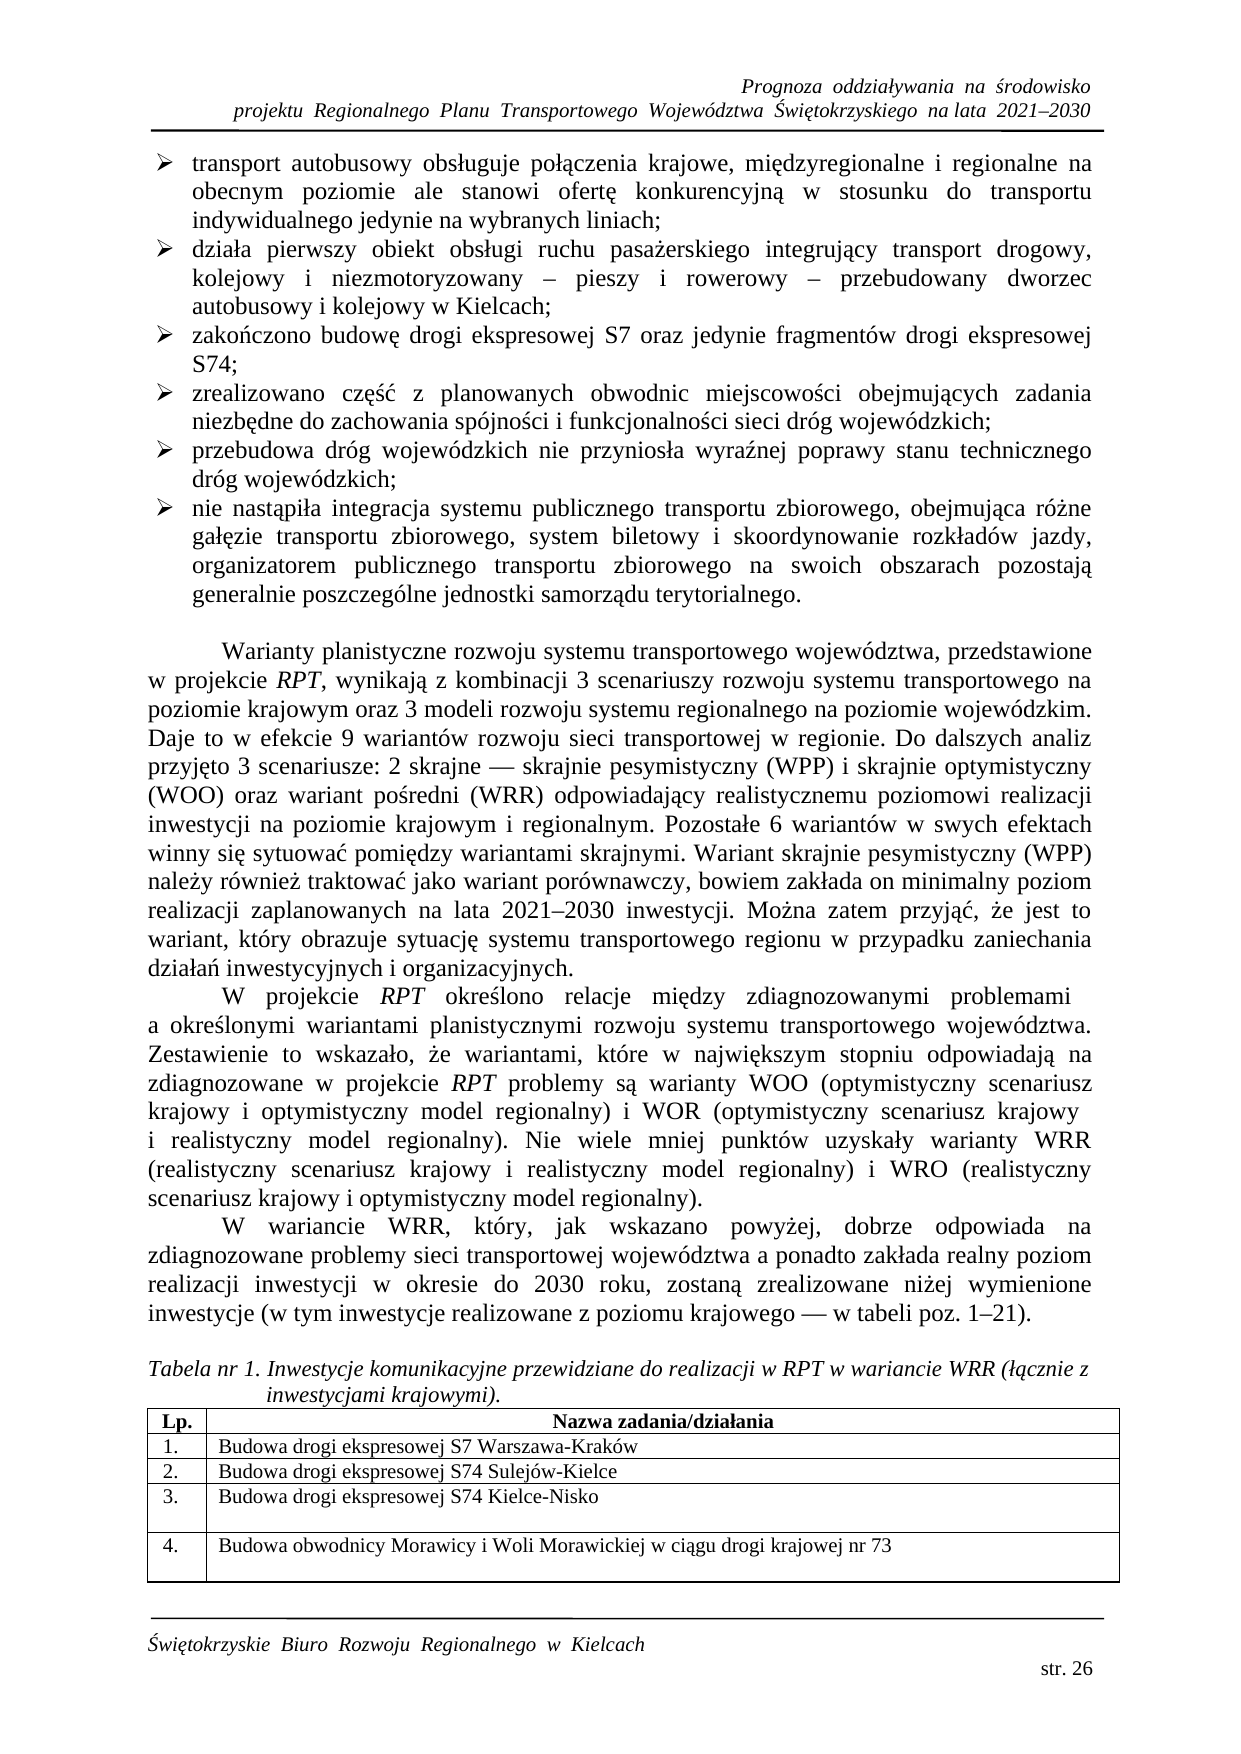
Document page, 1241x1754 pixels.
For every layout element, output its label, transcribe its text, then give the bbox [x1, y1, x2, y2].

text Warianty planistyczne rozwoju systemu transportowego województwa, przedstawione w projekcie RPT, wynikają z kombinacji 3 scenariuszy rozwoju systemu transportowego na poziomie krajowym oraz 3 modeli rozwoju systemu regionalnego na poziomie wojewódzkim. Daje to w efekcie 9 wariantów rozwoju sieci transportowej w regionie. Do dalszych analiz przyjęto 3 scenariusze: 2 skrajne — skrajnie pesymistyczny (WPP) i skrajnie optymistyczny (WOO) oraz wariant pośredni (WRR) odpowiadający realistycznemu poziomowi realizacji inwestycji na poziomie krajowym i regionalnym. Pozostałe 6 wariantów w swych efektach winny się sytuować pomiędzy wariantami skrajnymi. Wariant skrajnie pesymistyczny (WPP) należy również traktować jako wariant porównawczy, bowiem zakłada on minimalny poziom realizacji zaplanowanych na lata 2021–2030 inwestycji. Można zatem przyjąć, że jest to wariant, który obrazuje sytuację systemu transportowego regionu w przypadku zaniechania działań inwestycyjnych i organizacyjnych. [148, 636, 1093, 981]
list zakończono budowę drogi ekspresowej S7 oraz jedynie fragmentów drogi ekspresowej S74; [155, 320, 1093, 378]
list działa pierwszy obiekt obsługi ruchu pasażerskiego integrujący transport drogowy, kolejowy i niezmotoryzowany – pieszy i rowerowy – przebudowany dworzec autobusowy i kolejowy w Kielcach; [155, 234, 1093, 320]
list nie nastąpiła integracja systemu publicznego transportu zbiorowego, obejmująca różne gałęzie transportu zbiorowego, system biletowy i skoordynowanie rozkładów jazdy, organizatorem publicznego transportu zbiorowego na swoich obszarach pozostają generalnie poszczególne jednostki samorządu terytorialnego. [155, 493, 1093, 608]
table_header Nazwa zadania/działania [207, 1409, 1119, 1433]
table_cell Budowa drogi ekspresowej S74 Sulejów-Kielce [207, 1459, 1119, 1483]
text Tabela nr 1. Inwestycje komunikacyjne przewidziane do realizacji w RPT w wariancie WRR (łącznie z inwestycjami krajowymi). [148, 1355, 1093, 1408]
table_cell [148, 1533, 206, 1581]
list przebudowa dróg wojewódzkich nie przyniosła wyraźnej poprawy stanu technicznego dróg wojewódzkich; [155, 435, 1093, 493]
table_header Lp. [148, 1409, 206, 1433]
text W wariancie WRR, który, jak wskazano powyżej, dobrze odpowiada na zdiagnozowane problemy sieci transportowej województwa a ponadto zakłada realny poziom realizacji inwestycji w okresie do 2030 roku, zostaną zrealizowane niżej wymienione inwestycje (w tym inwestycje realizowane z poziomu krajowego — w tabeli poz. 1–21). [148, 1211, 1093, 1326]
table_cell [148, 1434, 206, 1458]
table_cell [148, 1459, 206, 1483]
table_cell Budowa drogi ekspresowej S74 Kielce-Nisko [207, 1484, 1119, 1532]
text W projekcie RPT określono relacje między zdiagnozowanymi problemami a określonymi wariantami planistycznymi rozwoju systemu transportowego województwa. Zestawienie to wskazało, że wariantami, które w największym stopniu odpowiadają na zdiagnozowane w projekcie RPT problemy są warianty WOO (optymistyczny scenariusz krajowy i optymistyczny model regionalny) i WOR (optymistyczny scenariusz krajowy i realistyczny model regionalny). Nie wiele mniej punktów uzyskały warianty WRR (realistyczny scenariusz krajowy i realistyczny model regionalny) i WRO (realistyczny scenariusz krajowy i optymistyczny model regionalny). [148, 981, 1093, 1211]
table_cell Budowa obwodnicy Morawicy i Woli Morawickiej w ciągu drogi krajowej nr 73 [207, 1533, 1119, 1581]
table_cell [148, 1484, 206, 1532]
list zrealizowano część z planowanych obwodnic miejscowości obejmujących zadania niezbędne do zachowania spójności i funkcjonalności sieci dróg wojewódzkich; [155, 378, 1093, 435]
list transport autobusowy obsługuje połączenia krajowe, międzyregionalne i regionalne na obecnym poziomie ale stanowi ofertę konkurencyjną w stosunku do transportu indywidualnego jedynie na wybranych liniach; [155, 148, 1093, 234]
table_cell Budowa drogi ekspresowej S7 Warszawa-Kraków [207, 1434, 1119, 1458]
